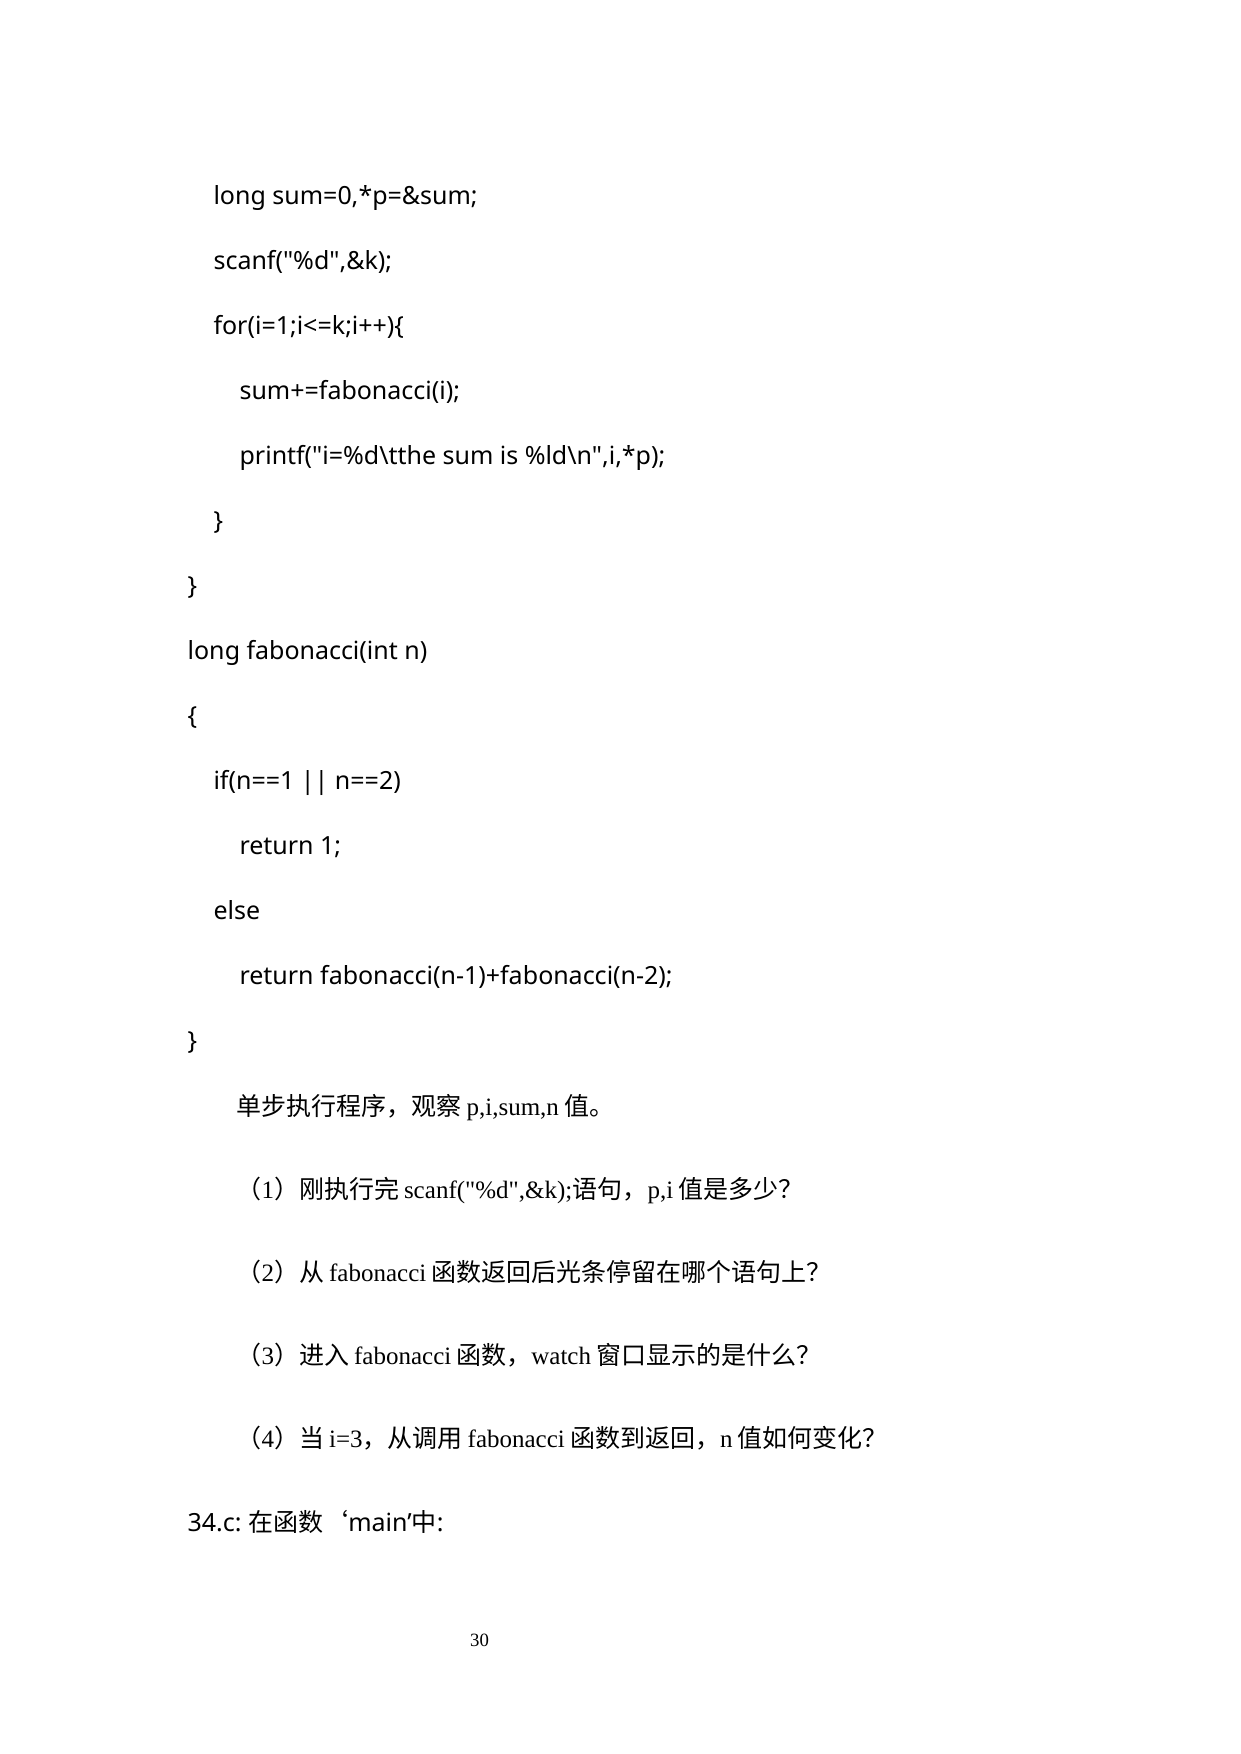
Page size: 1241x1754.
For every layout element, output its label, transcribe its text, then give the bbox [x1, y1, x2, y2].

text return 1; [187, 812, 1053, 877]
text long fabonacci(int n) [187, 617, 1053, 682]
text （4）当i=3，从调用fabonacci函数到返回，n值如何变化？ [187, 1404, 1053, 1469]
text for(i=1;i<=k;i++){ [187, 292, 1053, 357]
text sum+=fabonacci(i); [187, 357, 1053, 422]
text } [187, 552, 1053, 617]
text （1）刚执行完scanf("%d",&k);语句，p,i值是多少？ [187, 1155, 1053, 1220]
text return fabonacci(n-1)+fabonacci(n-2); [187, 942, 1053, 1007]
text printf("i=%d\tthe sum is %ld\n",i,*p); [187, 422, 1053, 487]
text 34.c: 在函数‘main’中: [187, 1488, 1053, 1553]
text scanf("%d",&k); [187, 227, 1053, 292]
text { [187, 682, 1053, 747]
text else [187, 877, 1053, 942]
text 单步执行程序，观察p,i,sum,n值。 [187, 1072, 1053, 1137]
text if(n==1 || n==2) [187, 747, 1053, 812]
text （3）进入fabonacci函数，watch窗口显示的是什么？ [187, 1321, 1053, 1386]
text } [187, 1007, 1053, 1072]
text （2）从fabonacci函数返回后光条停留在哪个语句上？ [187, 1238, 1053, 1303]
text long sum=0,*p=&sum; [187, 162, 1053, 227]
text } [187, 487, 1053, 552]
